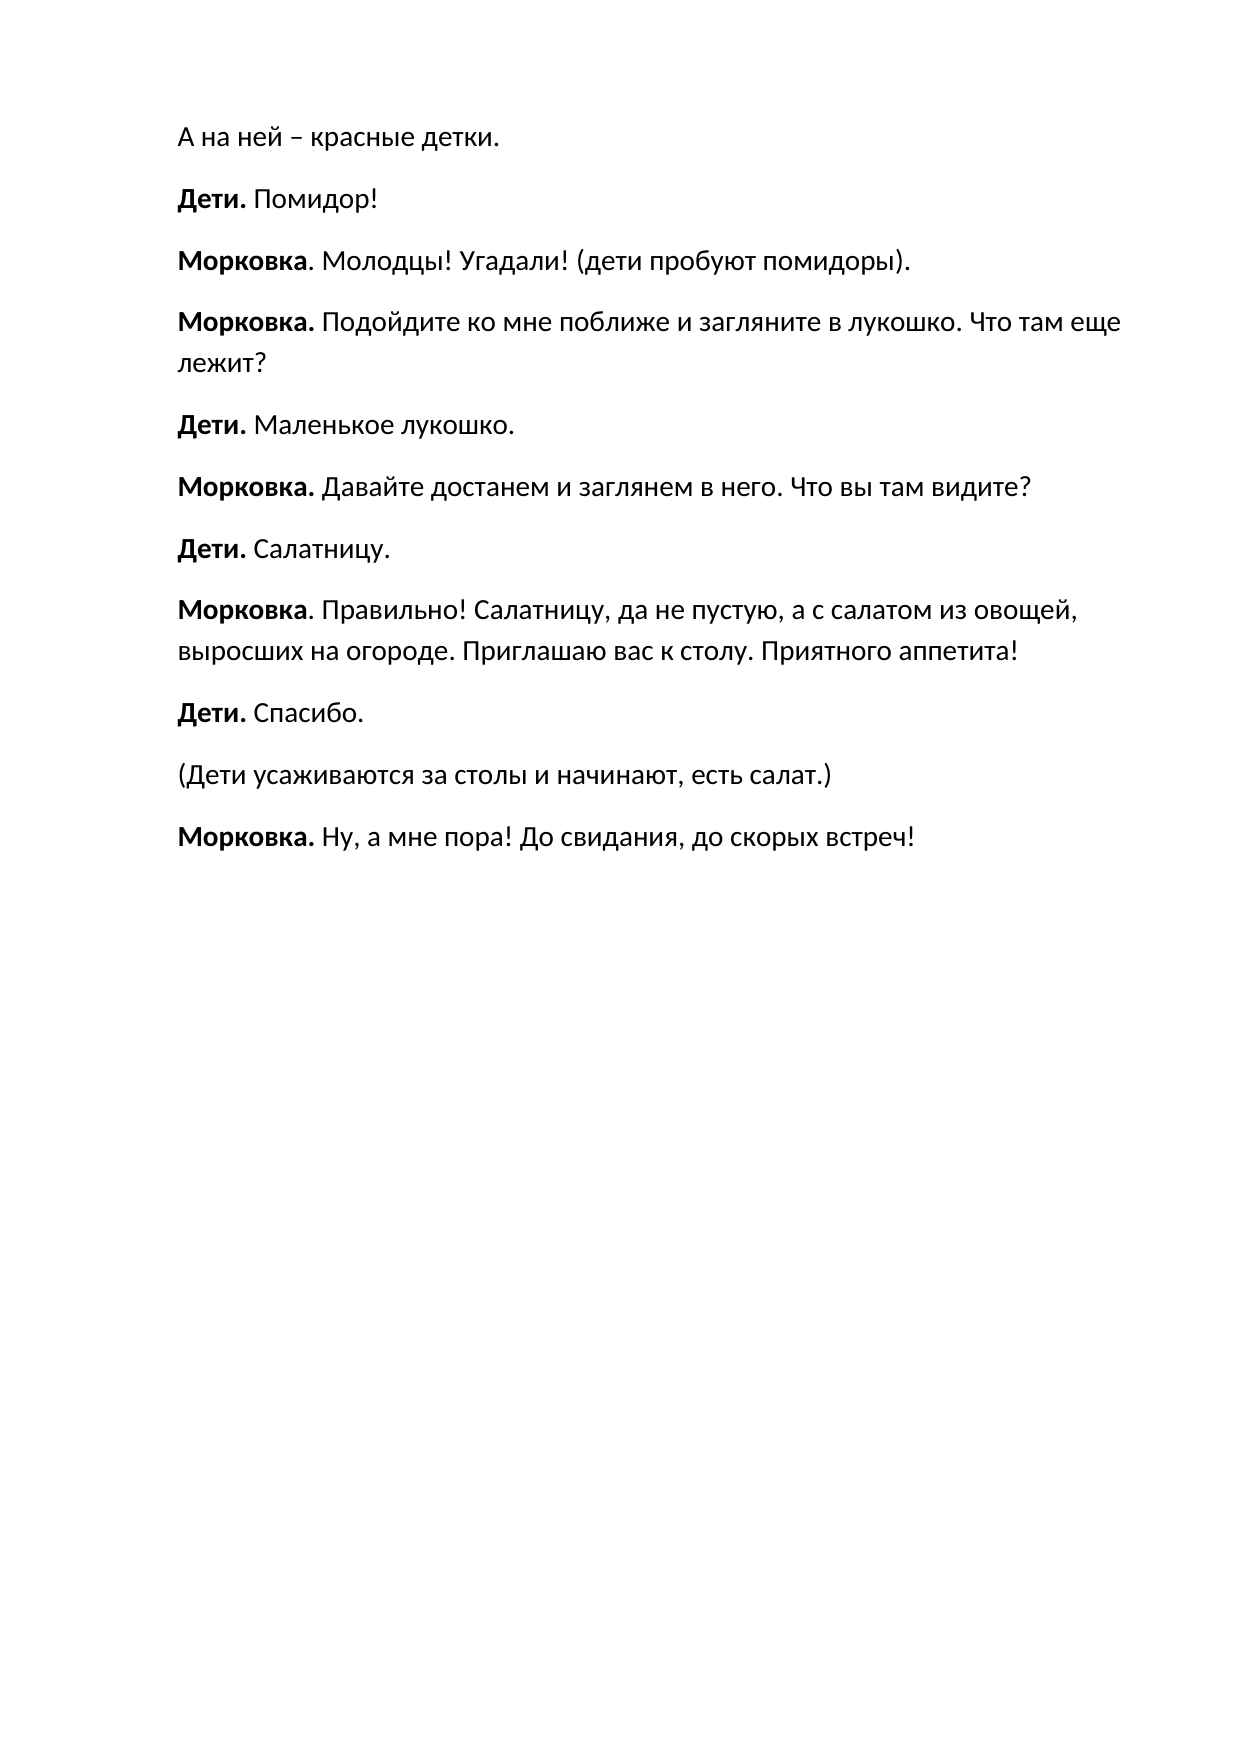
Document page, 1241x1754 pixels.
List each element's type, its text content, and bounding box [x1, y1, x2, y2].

text Морковка. Давайте достанем и заглянем в него. Что вы там видите? [177, 468, 1152, 503]
text Дети. Спасибо. [177, 694, 1152, 730]
text Дети. Помидор! [177, 180, 1152, 216]
text Морковка. Молодцы! Угадали! (дети пробуют помидоры). [177, 242, 1152, 277]
text Дети. Салатницу. [177, 530, 1152, 565]
text (Дети усаживаются за столы и начинают, есть салат.) [177, 756, 1152, 792]
text Дети. Маленькое лукошко. [177, 406, 1152, 442]
text А на ней – красные детки. [177, 118, 1152, 154]
text Морковка. Правильно! Салатницу, да не пустую, а с салатом из овощей, выросших на огороде. Приглашаю вас к столу. Приятного аппетита! [177, 591, 1152, 668]
text Морковка. Подойдите ко мне поближе и загляните в лукошко. Что там еще лежит? [177, 303, 1152, 380]
text Морковка. Ну, а мне пора! До свидания, до скорых встреч! [177, 818, 1152, 853]
